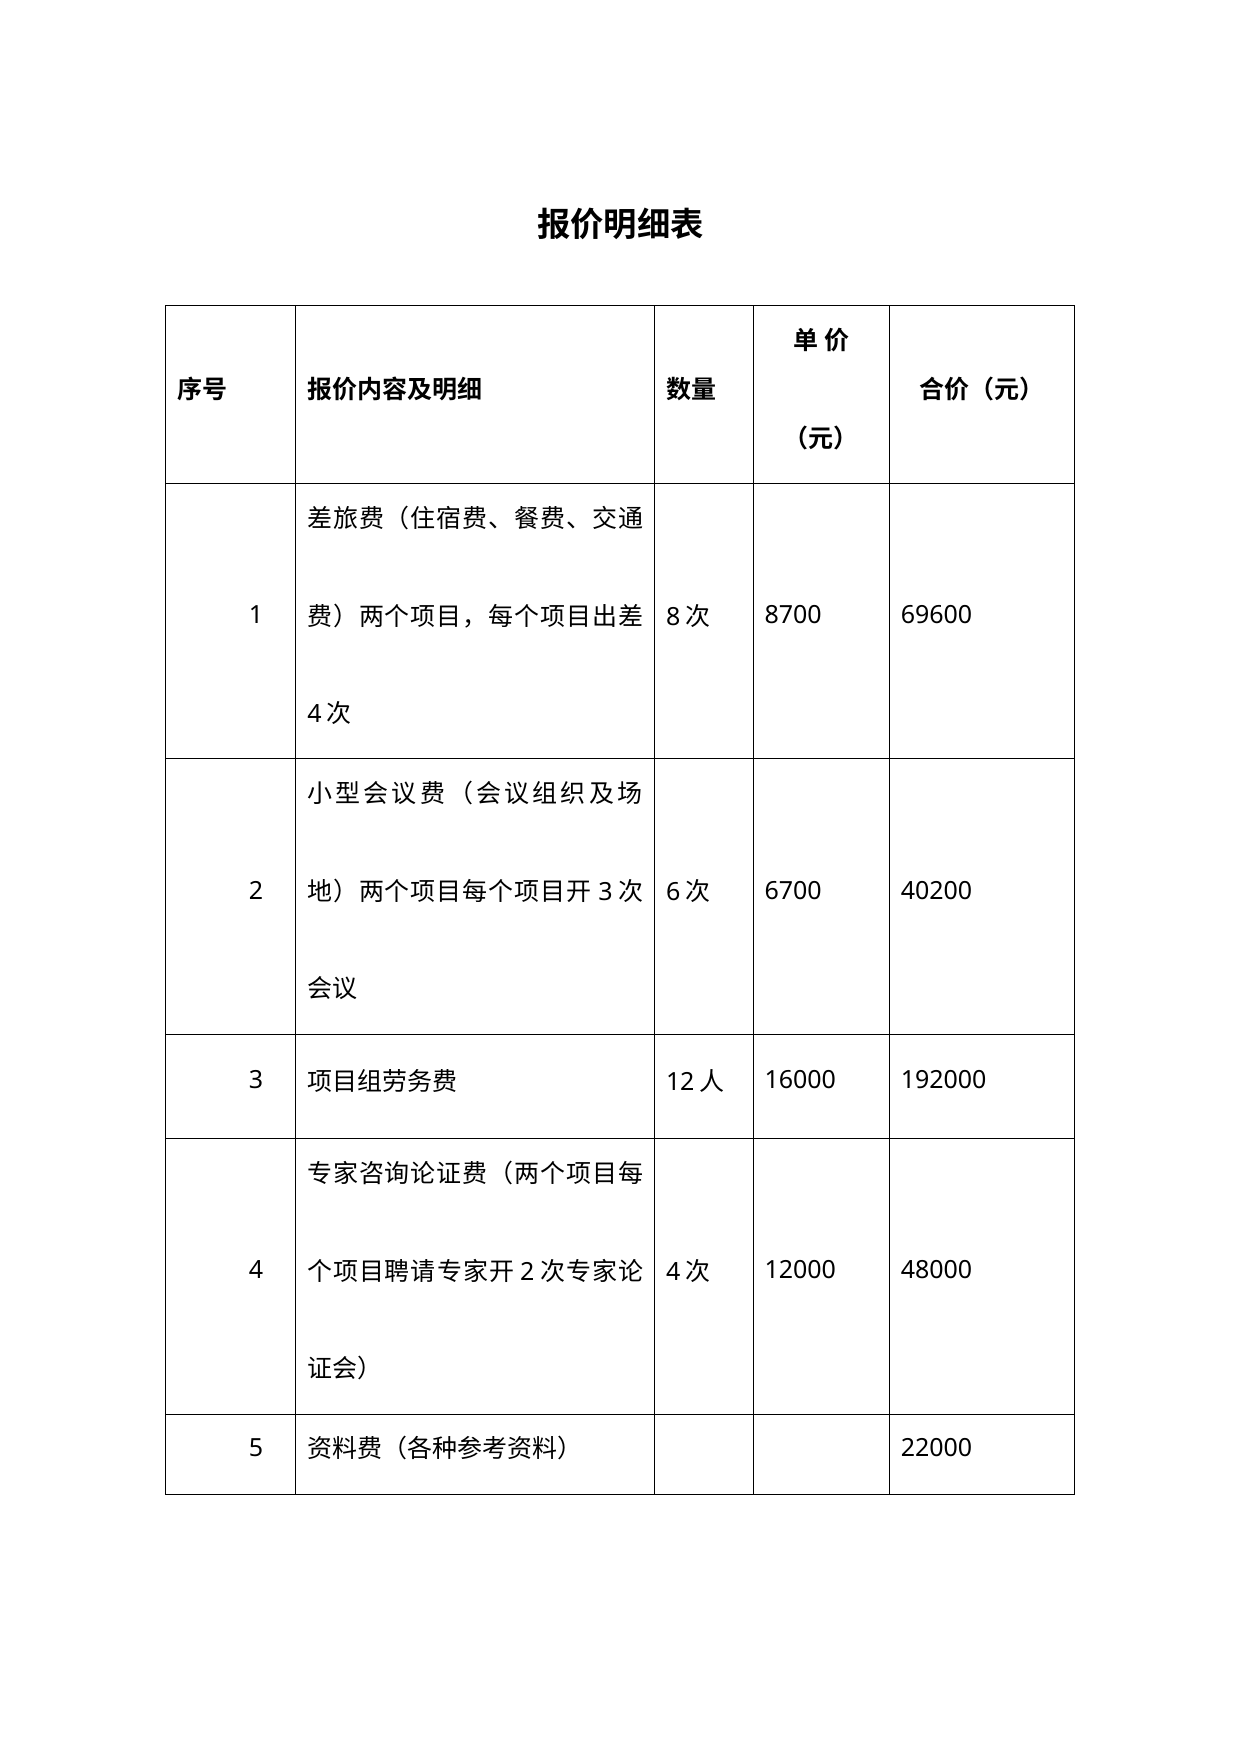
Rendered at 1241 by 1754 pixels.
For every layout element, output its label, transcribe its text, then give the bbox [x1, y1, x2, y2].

table_cell 12000 [754, 1139, 889, 1413]
table_cell 3 [166, 1035, 295, 1138]
table_cell 48000 [890, 1139, 1074, 1413]
table_cell [655, 1415, 753, 1494]
table_cell 项目组劳务费 [296, 1035, 654, 1138]
table_cell 资料费（各种参考资料） [296, 1415, 654, 1494]
table_cell 16000 [754, 1035, 889, 1138]
table_cell 22000 [890, 1415, 1074, 1494]
table_cell 5 [166, 1415, 295, 1494]
table_cell [754, 1415, 889, 1494]
table_header 单 价（元） [754, 306, 889, 483]
table_cell 4 [166, 1139, 295, 1413]
table_cell 8次 [655, 484, 753, 758]
table_cell 8700 [754, 484, 889, 758]
table_cell 6次 [655, 759, 753, 1034]
table_cell 12人 [655, 1035, 753, 1138]
table_cell 2 [166, 759, 295, 1034]
table_cell 1 [166, 484, 295, 758]
table_header 合价（元） [890, 306, 1074, 483]
table_cell 4次 [655, 1139, 753, 1413]
table_cell 192000 [890, 1035, 1074, 1138]
table_cell 小型会议费（会议组织及场地）两个项目每个项目开3次会议 [296, 759, 654, 1034]
table_cell 40200 [890, 759, 1074, 1034]
table_cell 69600 [890, 484, 1074, 758]
subtitle 报价明细表 [187, 189, 1053, 254]
table_cell 6700 [754, 759, 889, 1034]
table_header 序号 [166, 306, 295, 483]
table_cell 专家咨询论证费（两个项目每个项目聘请专家开2次专家论证会） [296, 1139, 654, 1413]
table_cell 差旅费（住宿费、餐费、交通费）两个项目，每个项目出差4次 [296, 484, 654, 758]
table_header 报价内容及明细 [296, 306, 654, 483]
table_header 数量 [655, 306, 753, 483]
